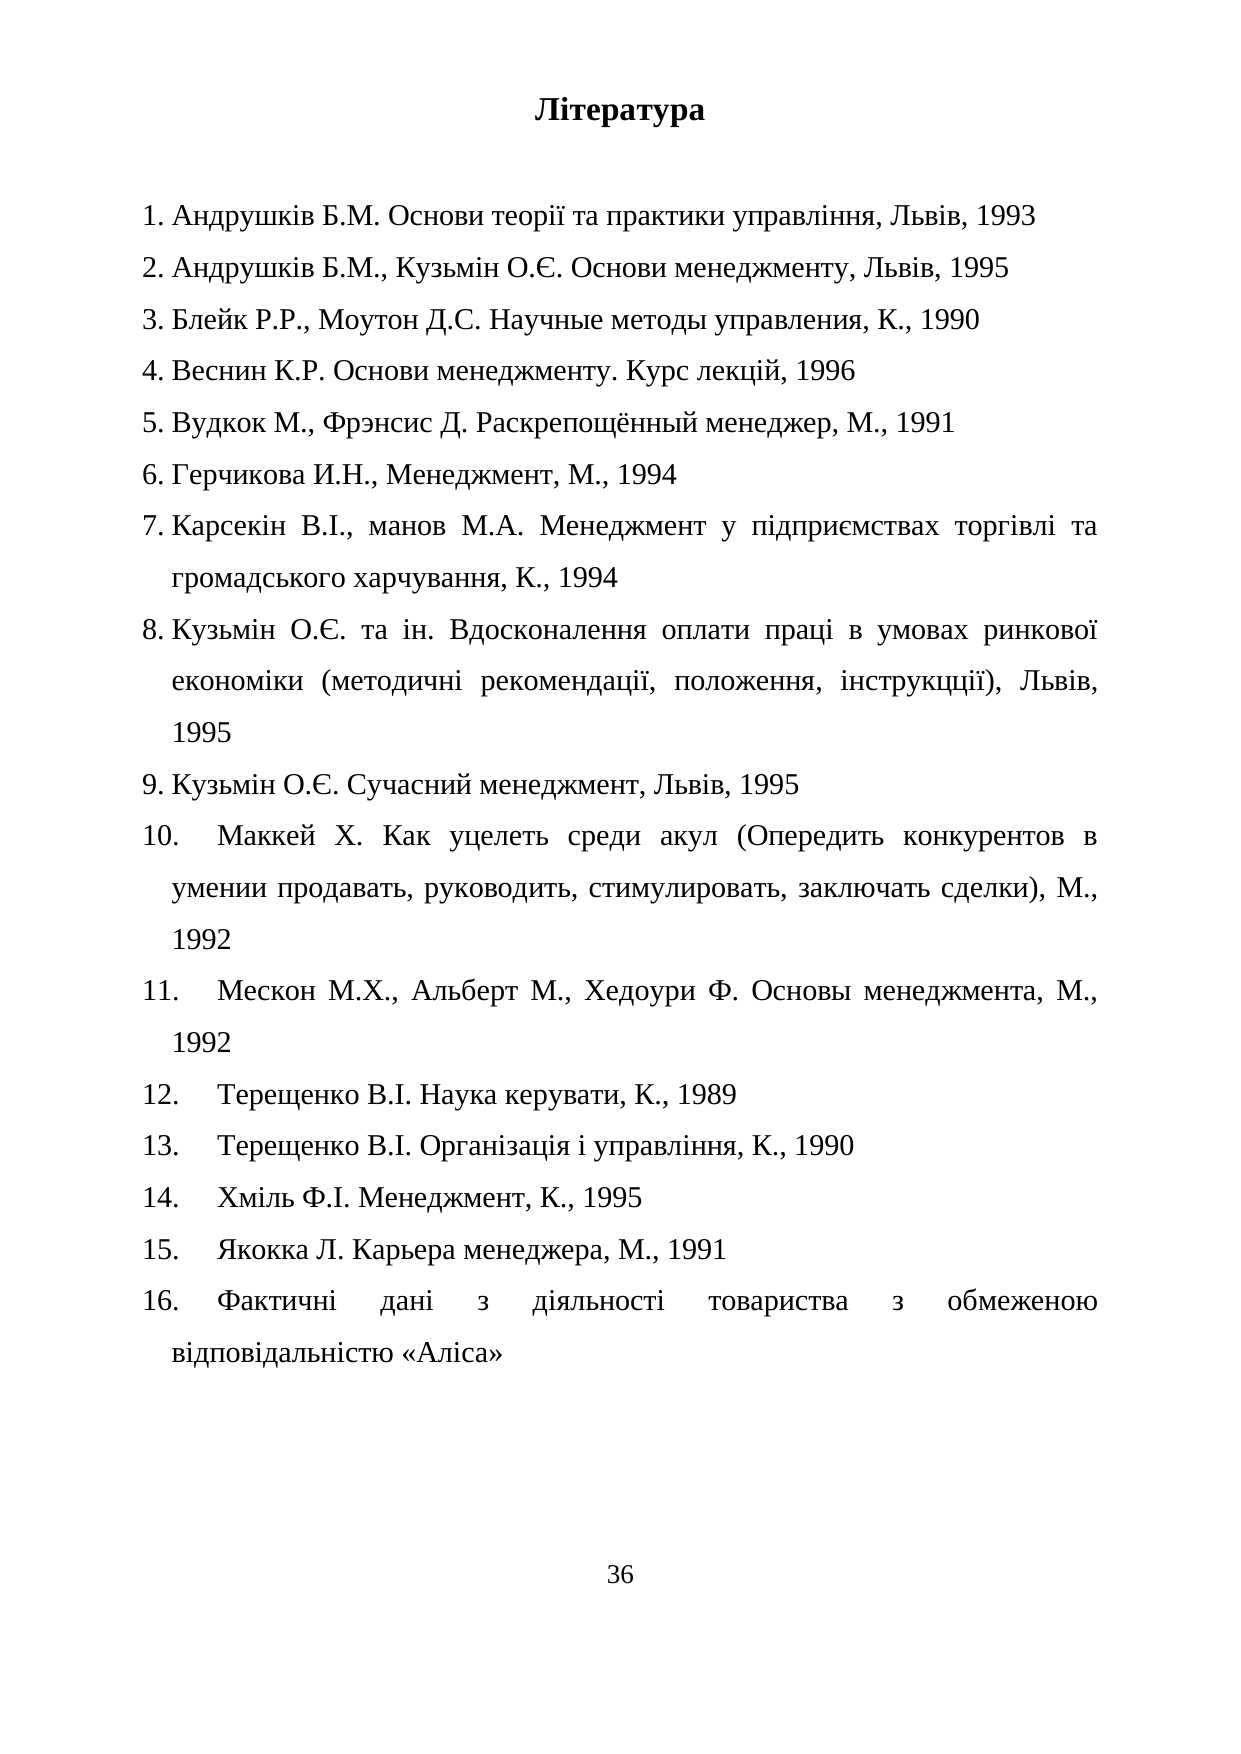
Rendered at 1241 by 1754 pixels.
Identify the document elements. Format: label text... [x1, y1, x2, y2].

list Кузьмін О.Є. Сучасний менеджмент, Львів, 1995 [142, 766, 1098, 801]
list Блейк Р.Р., Моутон Д.С. Научные методы управления, К., 1990 [142, 301, 1098, 336]
list Терещенко В.І. Організація і управління, К., 1990 [142, 1128, 1098, 1162]
list Фактичні дані з діяльності товариства з обмеженою відповідальністю «Аліса» [142, 1283, 1098, 1369]
list Кузьмін О.Є. та ін. Вдосконалення оплати праці в умовах ринкової економіки (методичні рекомендації, положення, інструкцції), Львів, 1995 [142, 611, 1098, 749]
list Хміль Ф.І. Менеджмент, К., 1995 [142, 1179, 1098, 1214]
list Якокка Л. Карьера менеджера, М., 1991 [142, 1231, 1098, 1266]
list Герчикова И.Н., Менеджмент, М., 1994 [142, 456, 1098, 491]
list Вудкок М., Фрэнсис Д. Раскрепощённый менеджер, М., 1991 [142, 404, 1098, 439]
list Андрушків Б.М. Основи теорії та практики управління, Львів, 1993 [142, 198, 1098, 232]
list Карсекін В.І., манов М.А. Менеджмент у підприємствах торгівлі та громадського харчування, К., 1994 [142, 508, 1098, 594]
list Терещенко В.І. Наука керувати, К., 1989 [142, 1076, 1098, 1111]
list Маккей Х. Как уцелеть среди акул (Опередить конкурентов в умении продавать, руководить, стимулировать, заключать сделки), М., 1992 [142, 818, 1098, 956]
list Мескон М.Х., Альберт М., Хедоури Ф. Основы менеджмента, М., 1992 [142, 973, 1098, 1059]
list Андрушків Б.М., Кузьмін О.Є. Основи менеджменту, Львів, 1995 [142, 249, 1098, 284]
list Веснин К.Р. Основи менеджменту. Курс лекцій, 1996 [142, 353, 1098, 387]
text Література [142, 89, 1098, 127]
